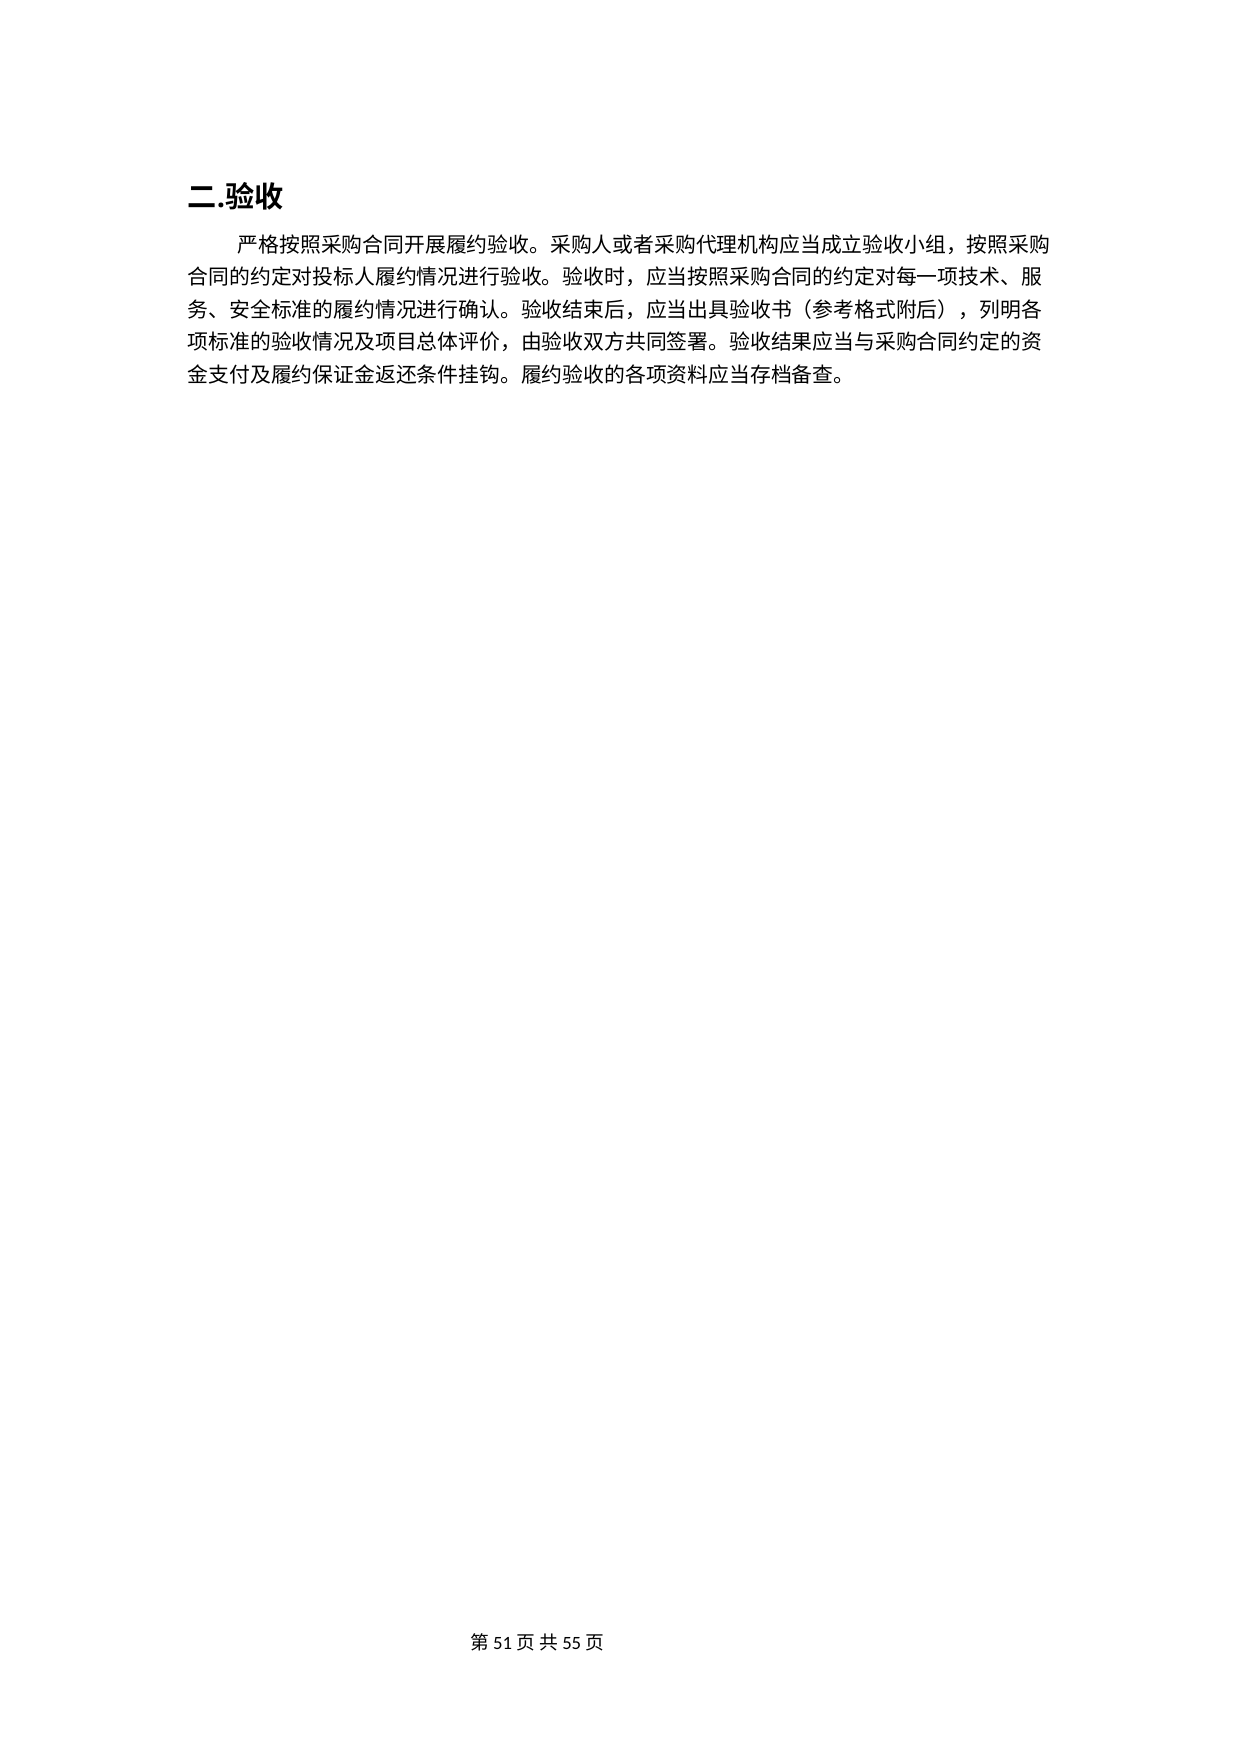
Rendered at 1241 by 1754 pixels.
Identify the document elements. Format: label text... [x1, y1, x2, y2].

text 二.验收 [187, 162, 1053, 227]
text 严格按照采购合同开展履约验收。采购人或者采购代理机构应当成立验收小组，按照采购合同的约定对投标人履约情况进行验收。验收时，应当按照采购合同的约定对每一项技术、服务、安全标准的履约情况进行确认。验收结束后，应当出具验收书（参考格式附后），列明各项标准的验收情况及项目总体评价，由验收双方共同签署。验收结果应当与采购合同约定的资金支付及履约保证金返还条件挂钩。履约验收的各项资料应当存档备查。 [187, 227, 1053, 389]
